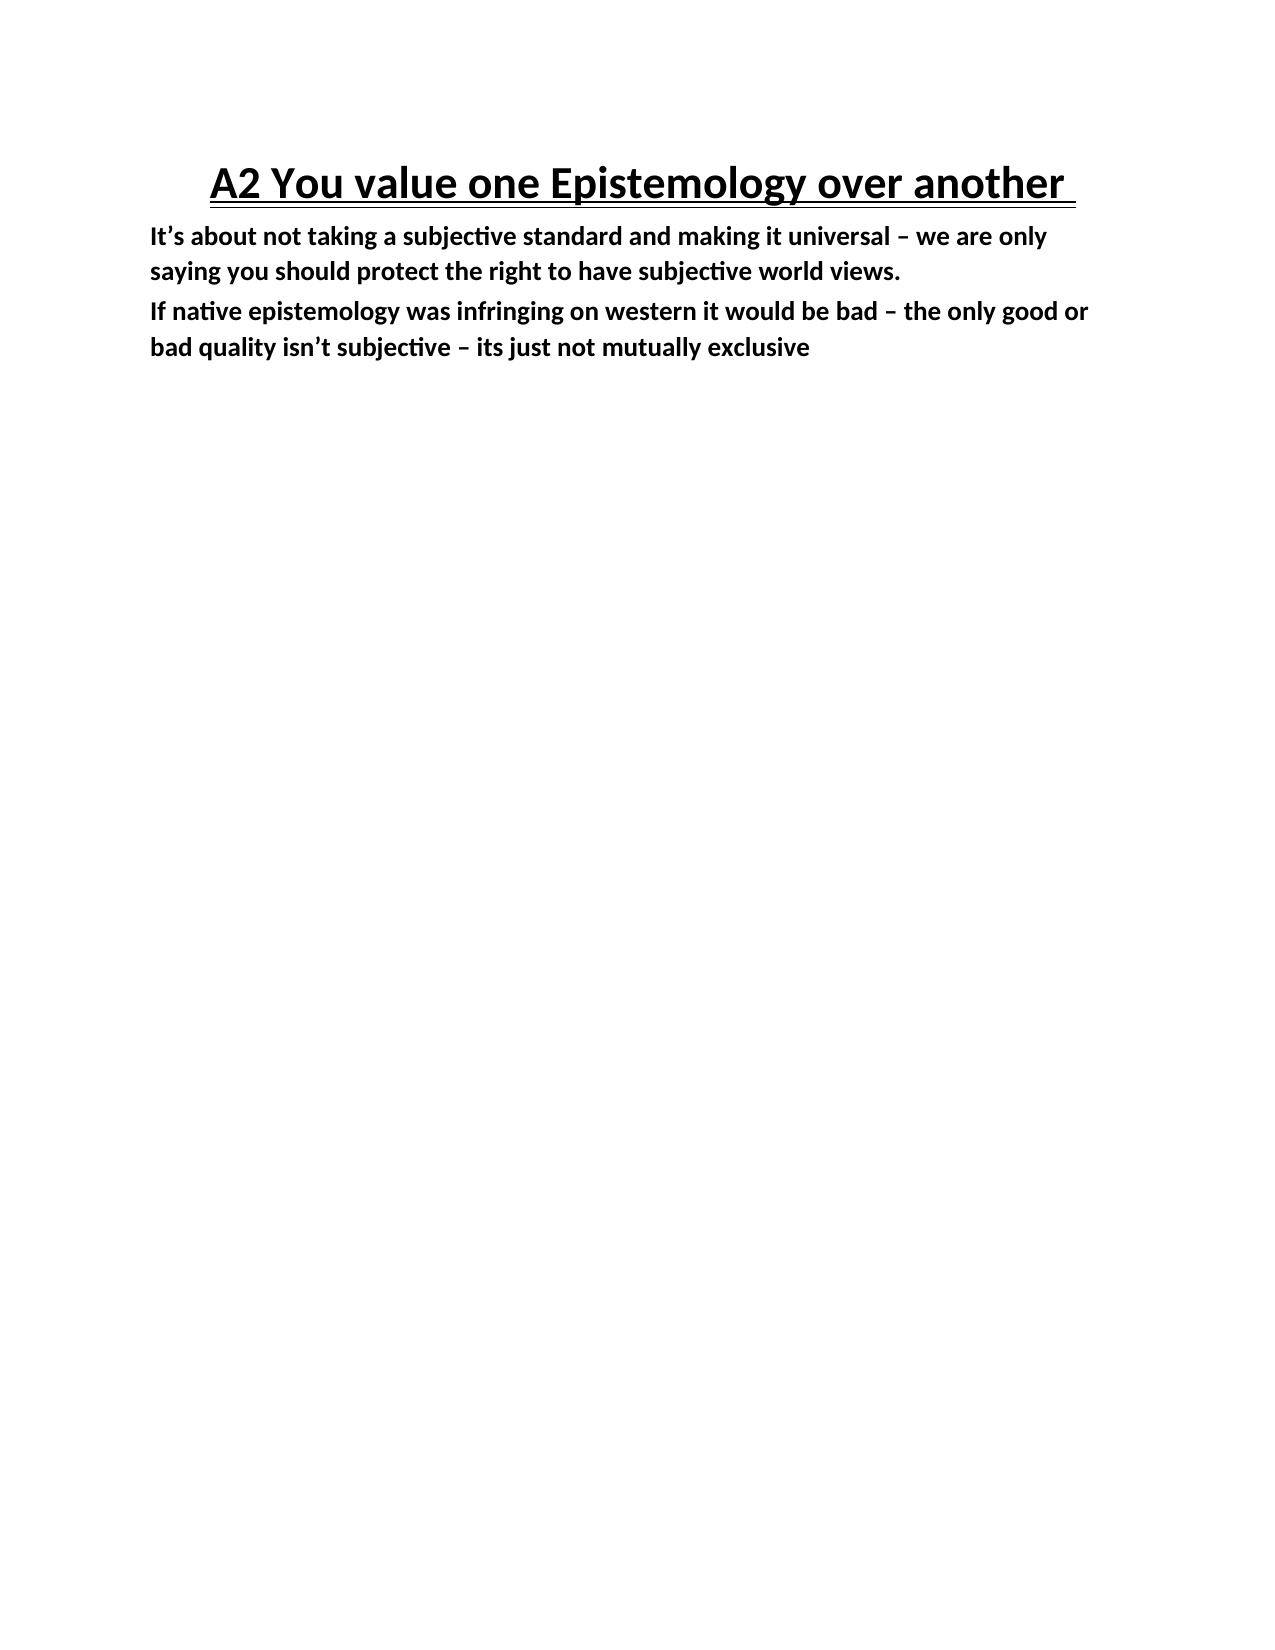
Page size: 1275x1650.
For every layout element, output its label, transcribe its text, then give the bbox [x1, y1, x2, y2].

subtitle A2 You value one Epistemology over another [150, 154, 1125, 210]
subtitle If native epistemology was infringing on western it would be bad – the only good or bad quality isn’t subjective – its just not mutually exclusive [150, 294, 1125, 363]
subtitle It’s about not taking a subjective standard and making it universal – we are only saying you should protect the right to have subjective world views. [150, 219, 1125, 287]
